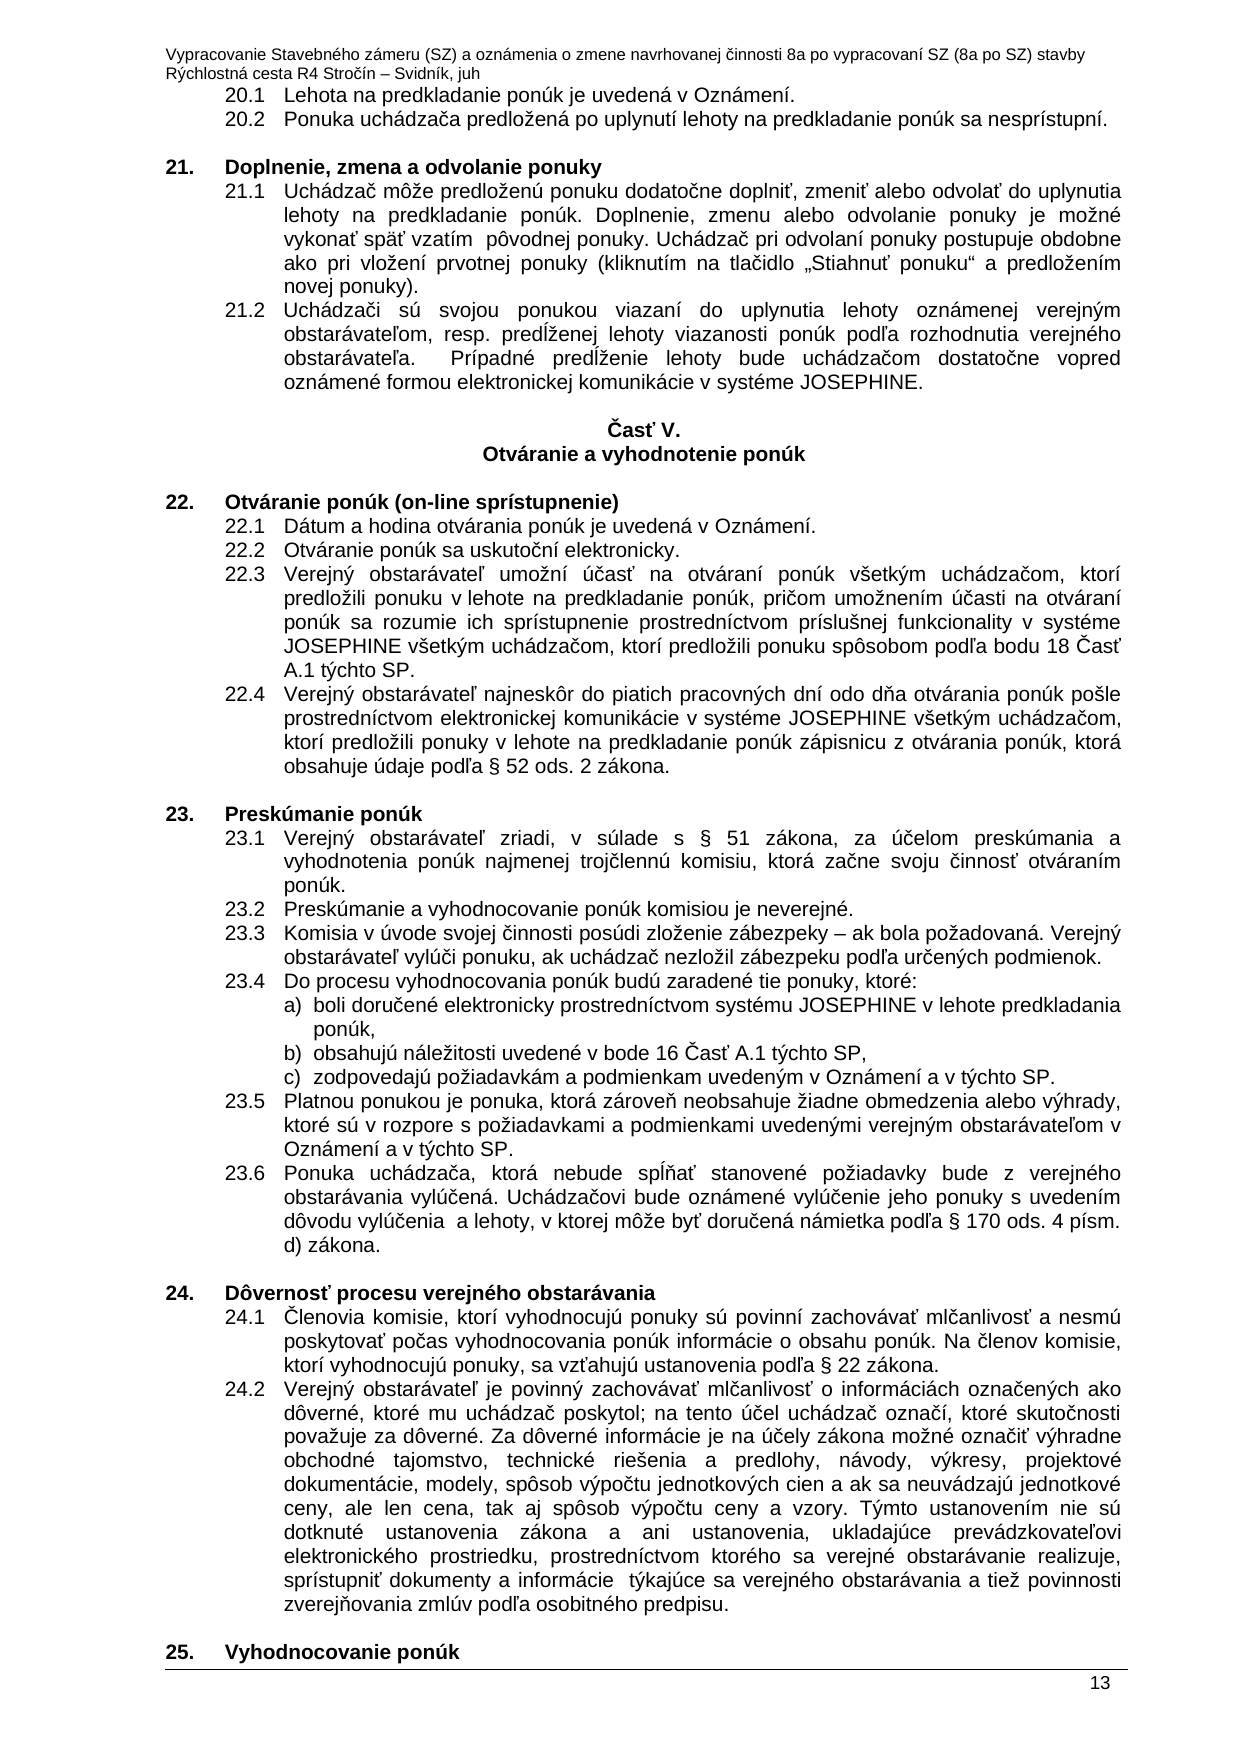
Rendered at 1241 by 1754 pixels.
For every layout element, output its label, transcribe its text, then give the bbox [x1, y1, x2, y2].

text Časť V. [165, 418, 1122, 442]
text 21.2 Uchádzači sú svojou ponukou viazaní do uplynutia lehoty oznámenej verejným obstarávateľom, resp. predĺženej lehoty viazanosti ponúk podľa rozhodnutia verejného obstarávateľa. Prípadné predĺženie lehoty bude uchádzačom dostatočne vopred oznámené formou elektronickej komunikácie v systéme JOSEPHINE. [224, 298, 1122, 394]
text 23.1 Verejný obstarávateľ zriadi, v súlade s § 51 zákona, za účelom preskúmania a vyhodnotenia ponúk najmenej trojčlennú komisiu, ktorá začne svoju činnosť otváraním ponúk. [224, 825, 1122, 897]
text 24.1 Členovia komisie, ktorí vyhodnocujú ponuky sú povinní zachovávať mlčanlivosť a nesmú poskytovať počas vyhodnocovania ponúk informácie o obsahu ponúk. Na členov komisie, ktorí vyhodnocujú ponuky, sa vzťahujú ustanovenia podľa § 22 zákona. [224, 1304, 1122, 1376]
text 22.1 Dátum a hodina otvárania ponúk je uvedená v Oznámení. [224, 514, 1122, 538]
text 23.4 Do procesu vyhodnocovania ponúk budú zaradené tie ponuky, ktoré: [224, 969, 1122, 993]
subtitle 22. Otváranie ponúk (on-line sprístupnenie) [165, 490, 1122, 514]
text 22.2 Otváranie ponúk sa uskutoční elektronicky. [224, 538, 1122, 562]
text b) obsahujú náležitosti uvedené v bode 16 Časť A.1 týchto SP, [283, 1041, 1122, 1065]
list Lehota na predkladanie ponúk je uvedená v Oznámení. [224, 83, 1122, 107]
subtitle Otváranie a vyhodnotenie ponúk [165, 442, 1122, 466]
text 23.3 Komisia v úvode svojej činnosti posúdi zloženie zábezpeky – ak bola požadovaná. Verejný obstarávateľ vylúči ponuku, ak uchádzač nezložil zábezpeku podľa určených podmienok. [224, 921, 1122, 969]
text 24. Dôvernosť procesu verejného obstarávania [165, 1281, 1122, 1304]
text 23. Preskúmanie ponúk [165, 801, 1122, 825]
text 23.2 Preskúmanie a vyhodnocovanie ponúk komisiou je neverejné. [224, 897, 1122, 921]
list Ponuka uchádzača predložená po uplynutí lehoty na predkladanie ponúk sa nesprístupní. [224, 107, 1122, 131]
text 21. Doplnenie, zmena a odvolanie ponuky [165, 154, 1122, 178]
text c) zodpovedajú požiadavkám a podmienkam uvedeným v Oznámení a v týchto SP. [283, 1065, 1122, 1089]
text a) boli doručené elektronicky prostredníctvom systému JOSEPHINE v lehote predkladania ponúk, [283, 993, 1122, 1041]
text 21.1 Uchádzač môže predloženú ponuku dodatočne doplniť, zmeniť alebo odvolať do uplynutia lehoty na predkladanie ponúk. Doplnenie, zmenu alebo odvolanie ponuky je možné vykonať späť vzatím pôvodnej ponuky. Uchádzač pri odvolaní ponuky postupuje obdobne ako pri vložení prvotnej ponuky (kliknutím na tlačidlo „Stiahnuť ponuku“ a predložením novej ponuky). [224, 178, 1122, 298]
text 25. Vyhodnocovanie ponúk [165, 1640, 1122, 1664]
text 23.5 Platnou ponukou je ponuka, ktorá zároveň neobsahuje žiadne obmedzenia alebo výhrady, ktoré sú v rozpore s požiadavkami a podmienkami uvedenými verejným obstarávateľom v Oznámení a v týchto SP. [224, 1089, 1122, 1161]
text 24.2 Verejný obstarávateľ je povinný zachovávať mlčanlivosť o informáciách označených ako dôverné, ktoré mu uchádzač poskytol; na tento účel uchádzač označí, ktoré skutočnosti považuje za dôverné. Za dôverné informácie je na účely zákona možné označiť výhradne obchodné tajomstvo, technické riešenia a predlohy, návody, výkresy, projektové dokumentácie, modely, spôsob výpočtu jednotkových cien a ak sa neuvádzajú jednotkové ceny, ale len cena, tak aj spôsob výpočtu ceny a vzory. Týmto ustanovením nie sú dotknuté ustanovenia zákona a ani ustanovenia, ukladajúce prevádzkovateľovi elektronického prostriedku, prostredníctvom ktorého sa verejné obstarávanie realizuje, sprístupniť dokumenty a informácie týkajúce sa verejného obstarávania a tiež povinnosti zverejňovania zmlúv podľa osobitného predpisu. [224, 1376, 1122, 1616]
text 23.6 Ponuka uchádzača, ktorá nebude spĺňať stanovené požiadavky bude z verejného obstarávania vylúčená. Uchádzačovi bude oznámené vylúčenie jeho ponuky s uvedením dôvodu vylúčenia a lehoty, v ktorej môže byť doručená námietka podľa § 170 ods. 4 písm. d) zákona. [224, 1161, 1122, 1257]
text 22.3 Verejný obstarávateľ umožní účasť na otváraní ponúk všetkým uchádzačom, ktorí predložili ponuku v lehote na predkladanie ponúk, pričom umožnením účasti na otváraní ponúk sa rozumie ich sprístupnenie prostredníctvom príslušnej funkcionality v systéme JOSEPHINE všetkým uchádzačom, ktorí predložili ponuku spôsobom podľa bodu 18 Časť A.1 týchto SP. [224, 562, 1122, 682]
text 22.4 Verejný obstarávateľ najneskôr do piatich pracovných dní odo dňa otvárania ponúk pošle prostredníctvom elektronickej komunikácie v systéme JOSEPHINE všetkým uchádzačom, ktorí predložili ponuky v lehote na predkladanie ponúk zápisnicu z otvárania ponúk, ktorá obsahuje údaje podľa § 52 ods. 2 zákona. [224, 682, 1122, 777]
